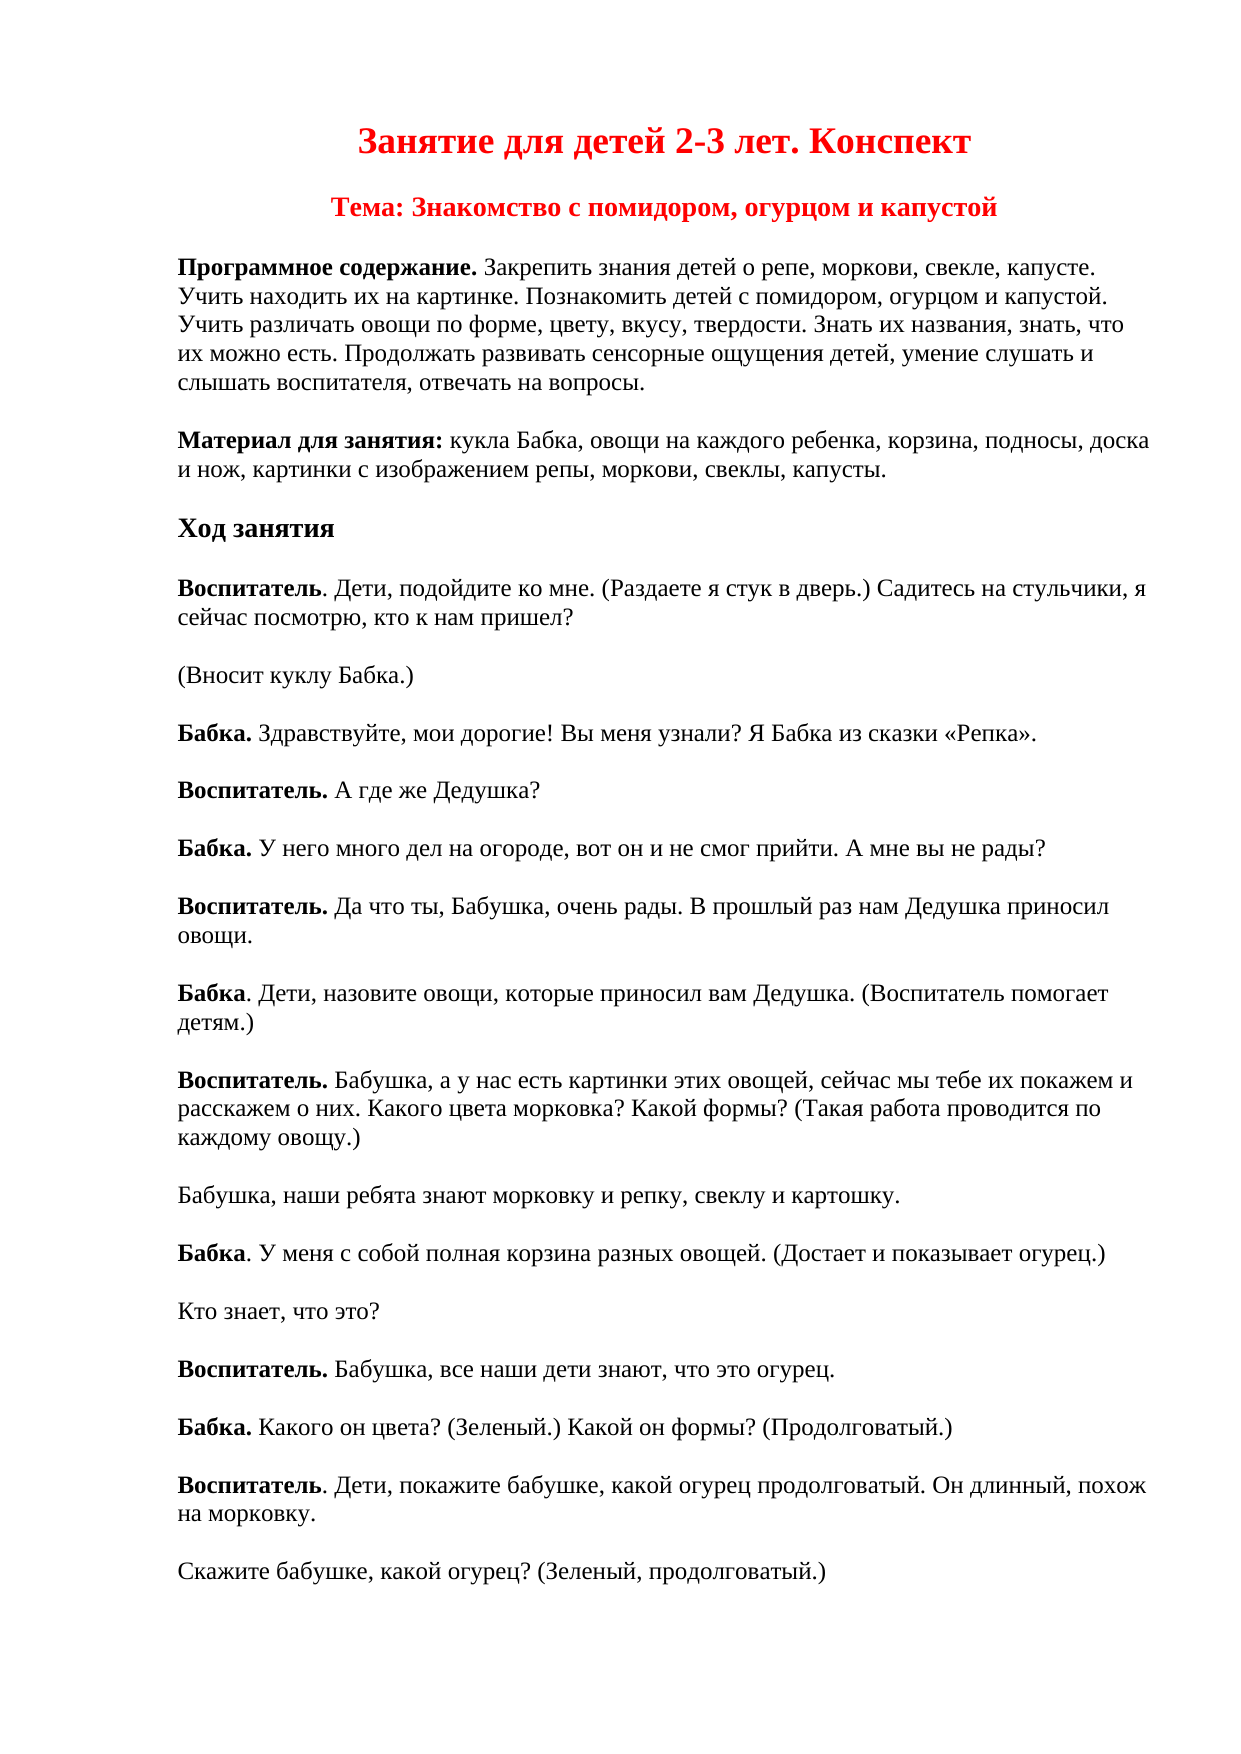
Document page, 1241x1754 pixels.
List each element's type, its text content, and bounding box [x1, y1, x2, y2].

text Бабка. Какого он цвета? (Зеленый.) Какой он формы? (Продолговатый.) [177, 1412, 1152, 1441]
text Бабка. Здравствуйте, мои дорогие! Вы меня узнали? Я Бабка из сказки «Репка». [177, 718, 1152, 746]
text Материал для занятия: кукла Бабка, овощи на каждого ребенка, корзина, подносы, доска и нож, картинки с изображением репы, моркови, свеклы, капусты. [177, 425, 1152, 482]
text Воспитатель. Бабушка, все наши дети знают, что это огурец. [177, 1354, 1152, 1383]
text Бабка. У него много дел на огороде, вот он и не смог прийти. А мне вы не рады? [177, 833, 1152, 862]
text Кто знает, что это? [177, 1296, 1152, 1325]
text Воспитатель. Дети, покажите бабушке, какой огурец продолговатый. Он длинный, похож на морковку. [177, 1470, 1152, 1527]
text Занятие для детей 2-3 лет. Конспект [177, 118, 1152, 161]
text Воспитатель. Да что ты, Бабушка, очень рады. В прошлый раз нам Дедушка приносил овощи. [177, 891, 1152, 949]
text Воспитатель. А где же Дедушка? [177, 776, 1152, 804]
text (Вносит куклу Бабка.) [177, 660, 1152, 688]
text Бабушка, наши ребята знают морковку и репку, свеклу и картошку. [177, 1180, 1152, 1209]
text Тема: Знакомство с помидором, огурцом и капустой [177, 190, 1152, 223]
text Воспитатель. Дети, подойдите ко мне. (Раздаете я стук в дверь.) Садитесь на стульчики, я сейчас посмотрю, кто к нам пришел? [177, 573, 1152, 631]
text Бабка. У меня с собой полная корзина разных овощей. (Достает и показывает огурец.) [177, 1238, 1152, 1267]
text Скажите бабушке, какой огурец? (Зеленый, продолговатый.) [177, 1556, 1152, 1585]
text Бабка. Дети, назовите овощи, которые приносил вам Дедушка. (Воспитатель помогает детям.) [177, 978, 1152, 1036]
text Воспитатель. Бабушка, а у нас есть картинки этих овощей, сейчас мы тебе их покажем и расскажем о них. Какого цвета морковка? Какой формы? (Такая работа проводится по каждому овощу.) [177, 1065, 1152, 1151]
text Ход занятия [177, 512, 1152, 544]
text Программное содержание. Закрепить знания детей о репе, моркови, свекле, капусте. Учить находить их на картинке. Познакомить детей с помидором, огурцом и капустой. Учить различать овощи по форме, цвету, вкусу, твердости. Знать их названия, знать, что их можно есть. Продолжать развивать сенсорные ощущения детей, умение слушать и слышать воспитателя, отвечать на вопросы. [177, 252, 1152, 396]
